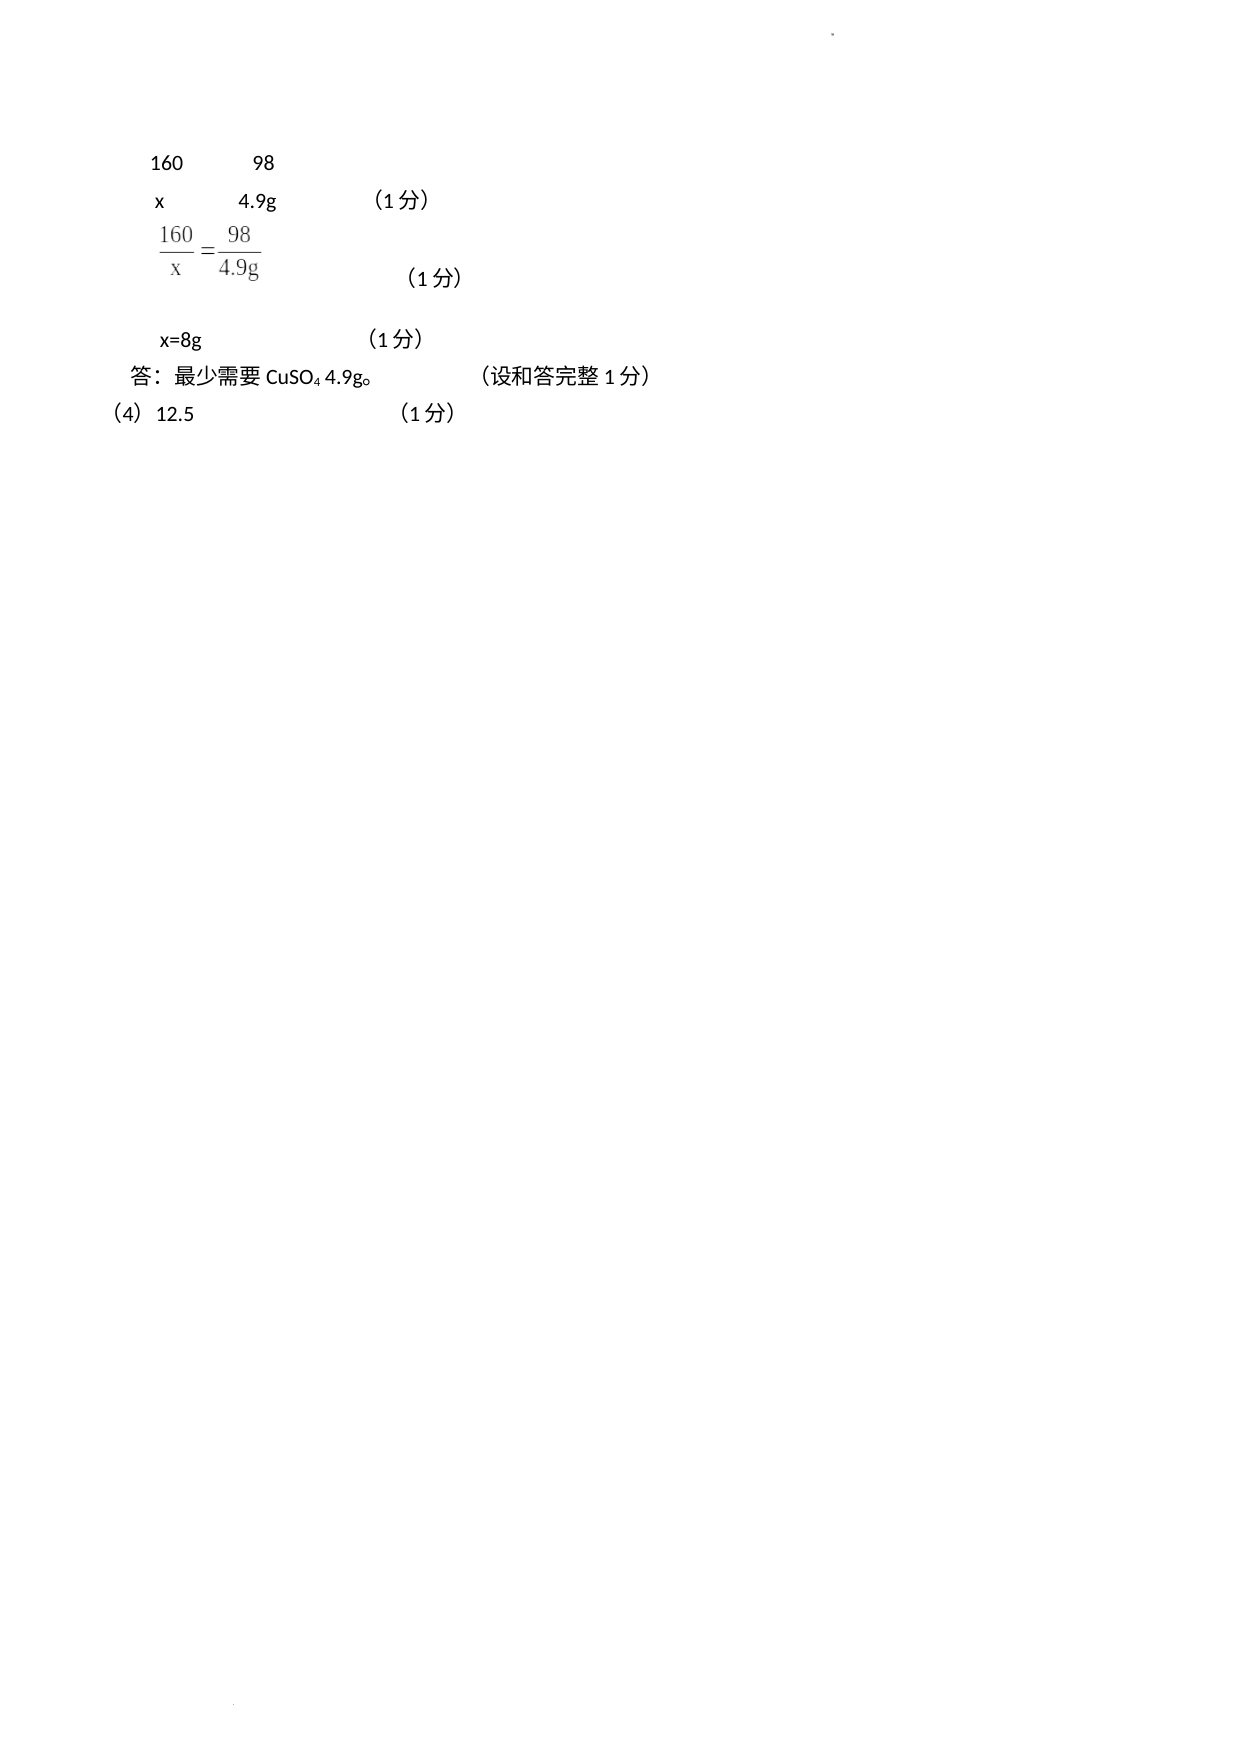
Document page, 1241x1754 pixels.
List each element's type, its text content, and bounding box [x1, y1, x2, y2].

text x 4.9g （1分） [100, 182, 1140, 215]
text 160 98 [100, 146, 1140, 178]
text 答：最少需要CuSO4 4.9g。 （设和答完整1分） [100, 359, 1140, 391]
text （1分） [100, 219, 1140, 317]
text x=8g （1分） [100, 322, 1140, 354]
text （4）12.5 （1分） [100, 396, 1140, 428]
